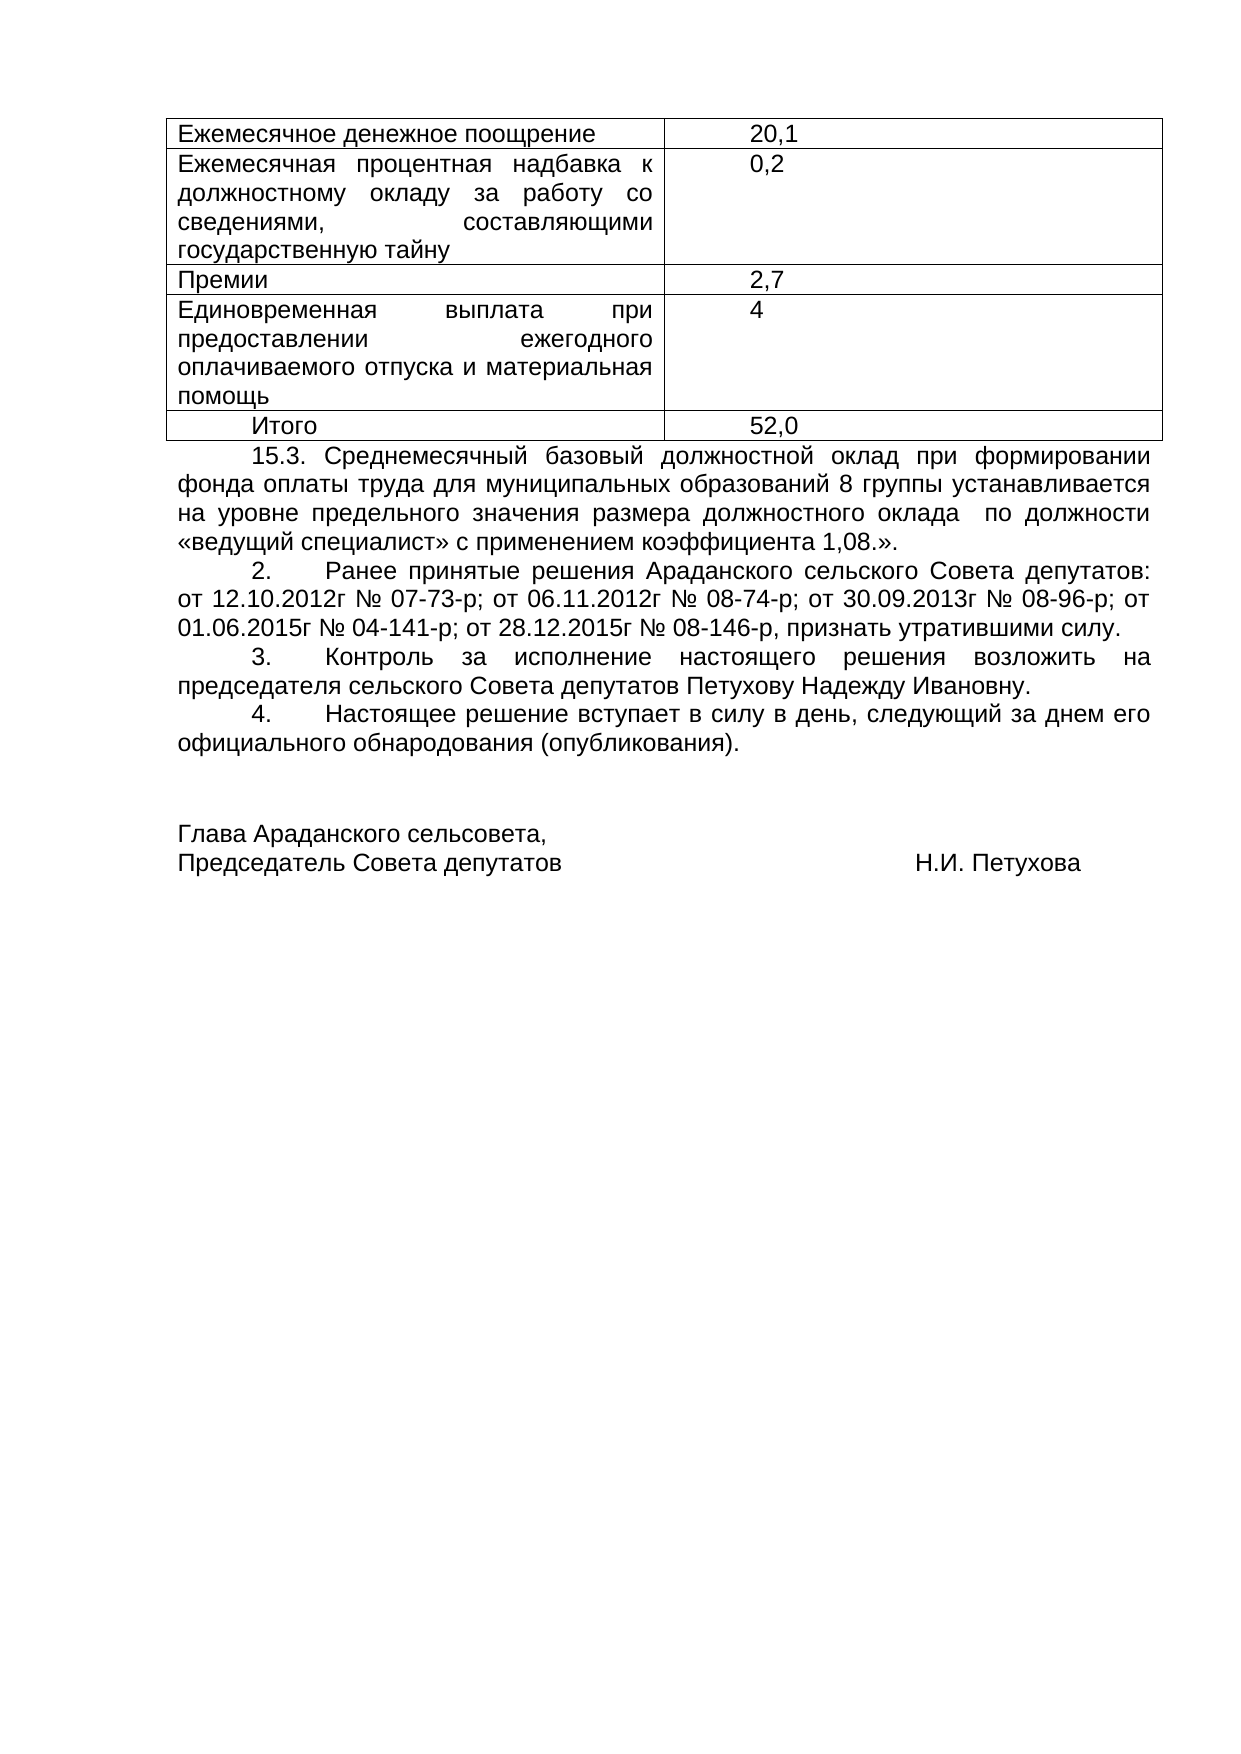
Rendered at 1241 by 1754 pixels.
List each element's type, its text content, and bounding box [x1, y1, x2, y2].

list Контроль за исполнение настоящего решения возложить на председателя сельского Совета депутатов Петухову Надежду Ивановну. [177, 642, 1152, 699]
table_cell Премии [167, 265, 664, 294]
list Настоящее решение вступает в силу в день, следующий за днем его официального обнародования (опубликования). [177, 699, 1152, 757]
table_cell Итого [167, 411, 664, 439]
table_cell 2,7 [665, 265, 1162, 294]
table_cell 4 [665, 295, 1162, 410]
table_cell Ежемесячная процентная надбавка к должностному окладу за работу со сведениями, составляющими государственную тайну [167, 149, 664, 264]
text Председатель Совета депутатов Н.И. Петухова [177, 848, 1152, 877]
text Глава Араданского сельсовета, [177, 819, 1152, 848]
table_cell 0,2 [665, 149, 1162, 264]
text 15.3. Среднемесячный базовый должностной оклад при формировании фонда оплаты труда для муниципальных образований 8 группы устанавливается на уровне предельного значения размера должностного оклада по должности «ведущий специалист» с применением коэффициента 1,08.». [177, 441, 1152, 556]
table_cell 20,1 [665, 119, 1162, 148]
list Ранее принятые решения Араданского сельского Совета депутатов: от 12.10.2012г № 07-73-р; от 06.11.2012г № 08-74-р; от 30.09.2013г № 08-96-р; от 01.06.2015г № 04-141-р; от 28.12.2015г № 08-146-р, признать утратившими силу. [177, 556, 1152, 642]
table_cell Единовременная выплата при предоставлении ежегодного оплачиваемого отпуска и материальная помощь [167, 295, 664, 410]
table_cell 52,0 [665, 411, 1162, 439]
table_cell Ежемесячное денежное поощрение [167, 119, 664, 148]
